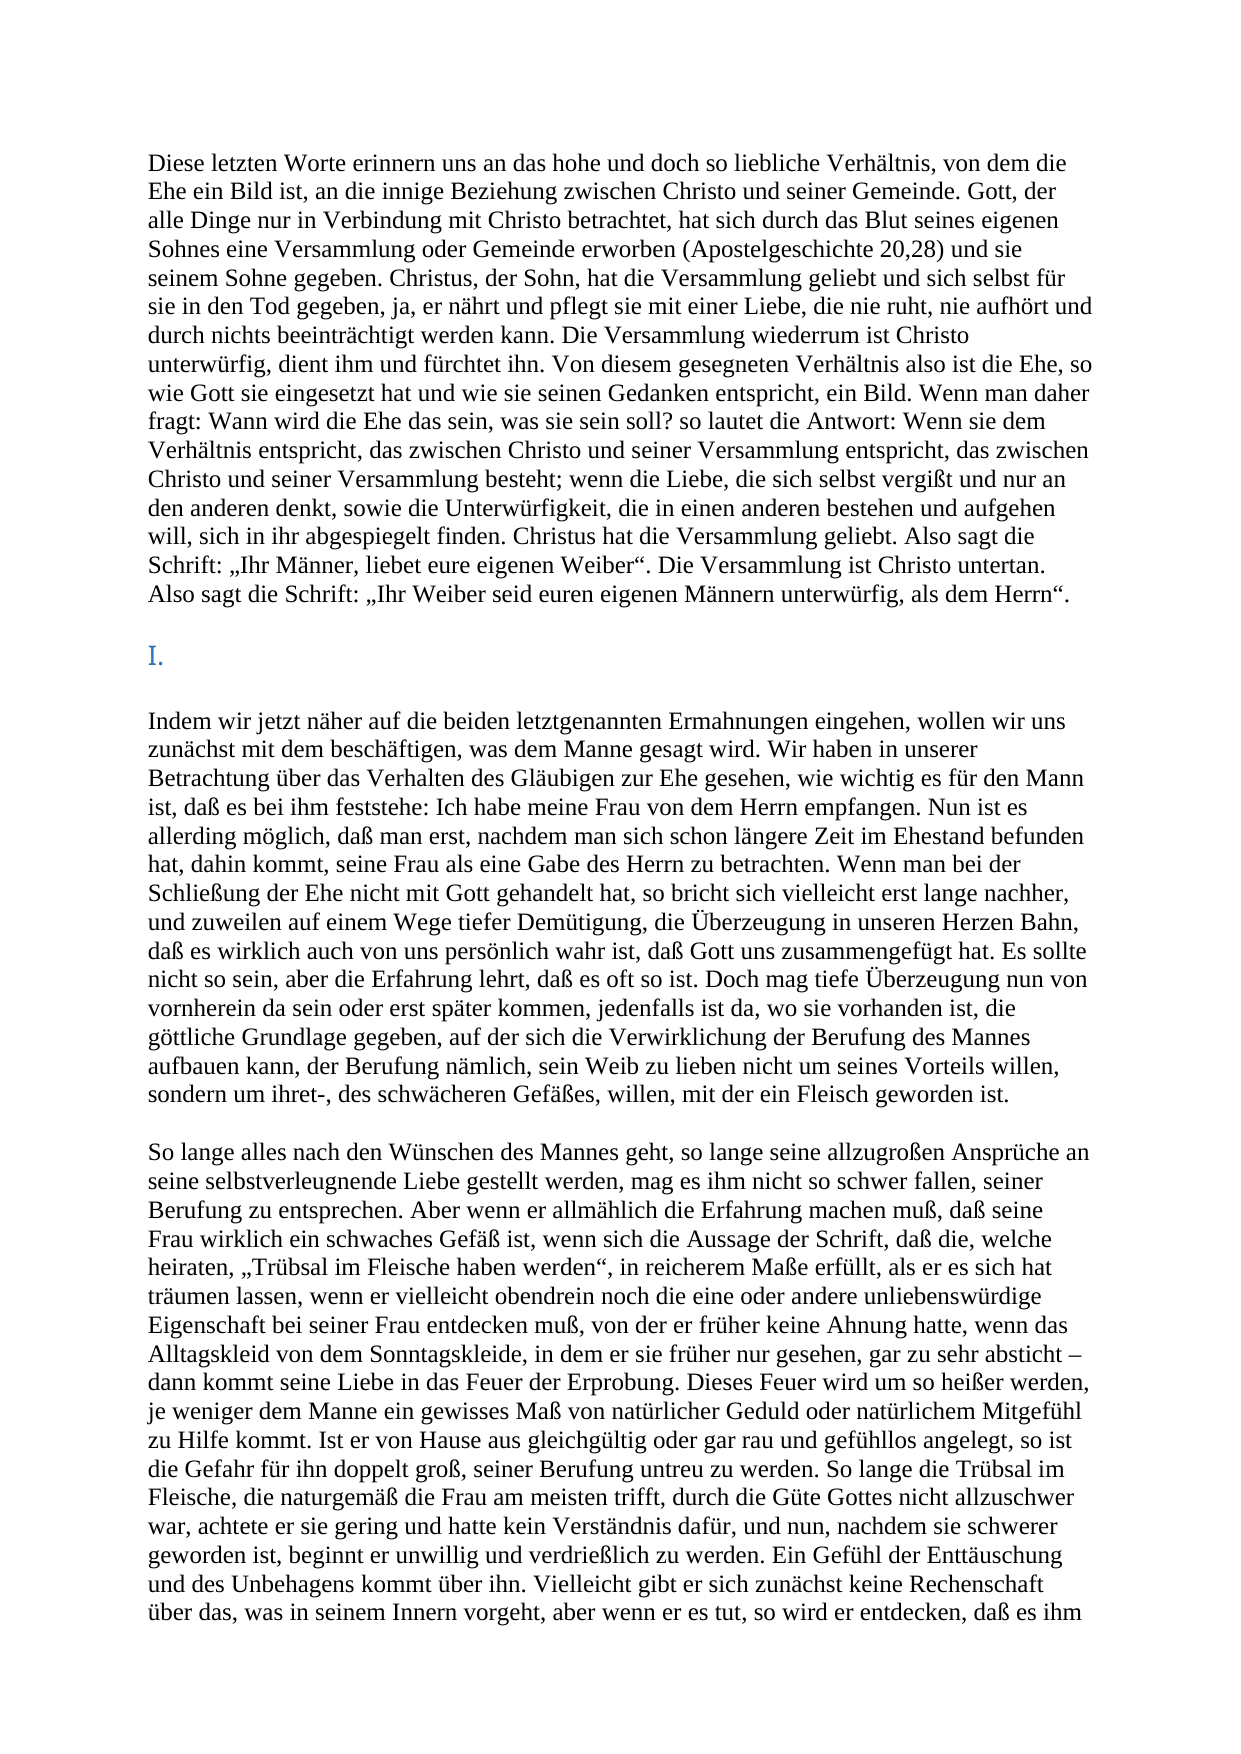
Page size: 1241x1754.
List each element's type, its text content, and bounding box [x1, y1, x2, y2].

subtitle I. [148, 637, 1093, 674]
text Diese letzten Worte erinnern uns an das hohe und doch so liebliche Verhältnis, von dem die Ehe ein Bild ist, an die innige Beziehung zwischen Christo und seiner Gemeinde. Gott, der alle Dinge nur in Verbindung mit Christo betrachtet, hat sich durch das Blut seines eigenen Sohnes eine Versammlung oder Gemeinde erworben (Apostelgeschichte 20,28) und sie seinem Sohne gegeben. Christus, der Sohn, hat die Versammlung geliebt und sich selbst für sie in den Tod gegeben, ja, er nährt und pflegt sie mit einer Liebe, die nie ruht, nie aufhört und durch nichts beeinträchtigt werden kann. Die Versammlung wiederrum ist Christo unterwürfig, dient ihm und fürchtet ihn. Von diesem gesegneten Verhältnis also ist die Ehe, so wie Gott sie eingesetzt hat und wie sie seinen Gedanken entspricht, ein Bild. Wenn man daher fragt: Wann wird die Ehe das sein, was sie sein soll? so lautet die Antwort: Wenn sie dem Verhältnis entspricht, das zwischen Christo und seiner Versammlung entspricht, das zwischen Christo und seiner Versammlung besteht; wenn die Liebe, die sich selbst vergißt und nur an den anderen denkt, sowie die Unterwürfigkeit, die in einen anderen bestehen und aufgehen will, sich in ihr abgespiegelt finden. Christus hat die Versammlung geliebt. Also sagt die Schrift: „Ihr Männer, liebet eure eigenen Weiber“. Die Versammlung ist Christo untertan. Also sagt die Schrift: „Ihr Weiber seid euren eigenen Männern unterwürfig, als dem Herrn“. [148, 148, 1093, 608]
text Indem wir jetzt näher auf die beiden letztgenannten Ermahnungen eingehen, wollen wir uns zunächst mit dem beschäftigen, was dem Manne gesagt wird. Wir haben in unserer Betrachtung über das Verhalten des Gläubigen zur Ehe gesehen, wie wichtig es für den Mann ist, daß es bei ihm feststehe: Ich habe meine Frau von dem Herrn empfangen. Nun ist es allerding möglich, daß man erst, nachdem man sich schon längere Zeit im Ehestand befunden hat, dahin kommt, seine Frau als eine Gabe des Herrn zu betrachten. Wenn man bei der Schließung der Ehe nicht mit Gott gehandelt hat, so bricht sich vielleicht erst lange nachher, und zuweilen auf einem Wege tiefer Demütigung, die Überzeugung in unseren Herzen Bahn, daß es wirklich auch von uns persönlich wahr ist, daß Gott uns zusammengefügt hat. Es sollte nicht so sein, aber die Erfahrung lehrt, daß es oft so ist. Doch mag tiefe Überzeugung nun von vornherein da sein oder erst später kommen, jedenfalls ist da, wo sie vorhanden ist, die göttliche Grundlage gegeben, auf der sich die Verwirklichung der Berufung des Mannes aufbauen kann, der Berufung nämlich, sein Weib zu lieben nicht um seines Vorteils willen, sondern um ihret-, des schwächeren Gefäßes, willen, mit der ein Fleisch geworden ist. [148, 706, 1093, 1108]
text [148, 1137, 1093, 1626]
